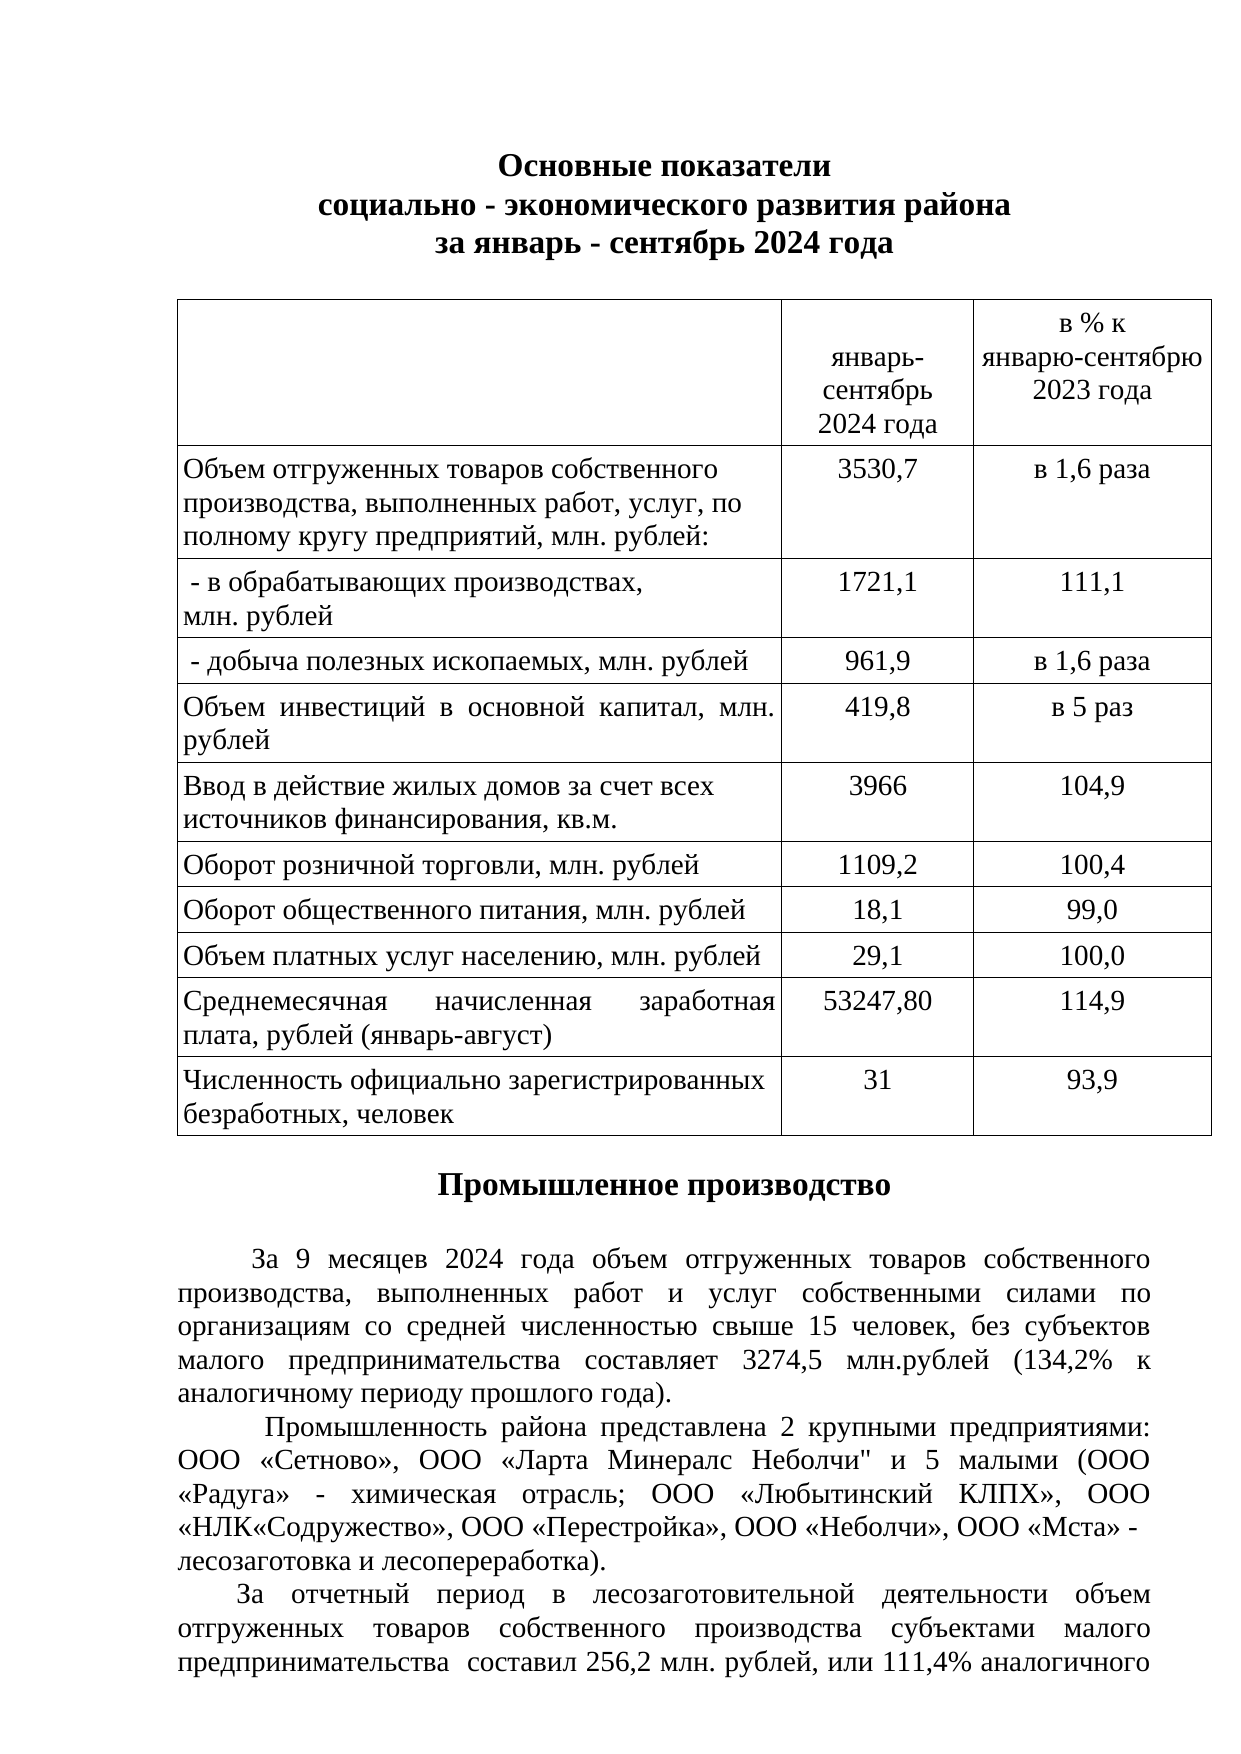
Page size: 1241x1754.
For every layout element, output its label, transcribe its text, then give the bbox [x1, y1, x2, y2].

table_cell 3966 [782, 763, 973, 841]
text за январь - сентябрь 2024 года [177, 222, 1152, 261]
table_header в % к январю-сентябрю 2023 года [974, 300, 1211, 445]
table_cell 99,0 [974, 887, 1211, 932]
table_cell Численность официально зарегистрированных безработных, человек [178, 1057, 781, 1135]
table_cell 100,4 [974, 842, 1211, 886]
table_cell Объем платных услуг населению, млн. рублей [178, 933, 781, 977]
table_cell 104,9 [974, 763, 1211, 841]
table_header [178, 300, 781, 445]
table_cell 419,8 [782, 684, 973, 761]
table_cell 18,1 [782, 887, 973, 932]
table_cell - в обрабатывающих производствах, млн. рублей [178, 559, 781, 637]
table_header январь-сентябрь 2024 года [782, 300, 973, 445]
table_cell 29,1 [782, 933, 973, 977]
table_cell Объем инвестиций в основной капитал, млн. рублей [178, 684, 781, 761]
table_cell Оборот общественного питания, млн. рублей [178, 887, 781, 932]
table_cell 961,9 [782, 638, 973, 682]
table_cell Ввод в действие жилых домов за счет всех источников финансирования, кв.м. [178, 763, 781, 841]
text Промышленное производство [177, 1164, 1152, 1203]
table_cell Объем отгруженных товаров собственного производства, выполненных работ, услуг, по полному кругу предприятий, млн. рублей: [178, 446, 781, 558]
table_cell Среднемесячная начисленная заработная плата, рублей (январь-август) [178, 978, 781, 1056]
text За 9 месяцев 2024 года объем отгруженных товаров собственного производства, выполненных работ и услуг собственными силами по организациям со средней численностью свыше 15 человек, без субъектов малого предпринимательства составляет 3274,5 млн.рублей (134,2% к аналогичному периоду прошлого года). [177, 1241, 1152, 1409]
table_cell 114,9 [974, 978, 1211, 1056]
text Промышленность района представлена 2 крупными предприятиями: ООО «Сетново», ООО «Ларта Минералс Неболчи" и 5 малыми (ООО «Радуга» - химическая отрасль; ООО «Любытинский КЛПХ», ООО «НЛК«Содружество», ООО «Перестройка», ООО «Неболчи», ООО «Мста» - [177, 1409, 1152, 1543]
table_cell в 1,6 раза [974, 446, 1211, 558]
table_cell 1721,1 [782, 559, 973, 637]
table_cell 53247,80 [782, 978, 973, 1056]
table_cell 111,1 [974, 559, 1211, 637]
table_cell в 5 раз [974, 684, 1211, 761]
table_cell 93,9 [974, 1057, 1211, 1135]
text лесозаготовка и лесопереработка). [177, 1543, 1152, 1577]
table_cell - добыча полезных ископаемых, млн. рублей [178, 638, 781, 682]
text социально - экономического развития района [177, 184, 1152, 222]
table_cell Оборот розничной торговли, млн. рублей [178, 842, 781, 886]
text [177, 1577, 1152, 1677]
table_cell 3530,7 [782, 446, 973, 558]
text Основные показатели [177, 146, 1152, 184]
table_cell 31 [782, 1057, 973, 1135]
table_cell 1109,2 [782, 842, 973, 886]
table_cell в 1,6 раза [974, 638, 1211, 682]
table_cell 100,0 [974, 933, 1211, 977]
